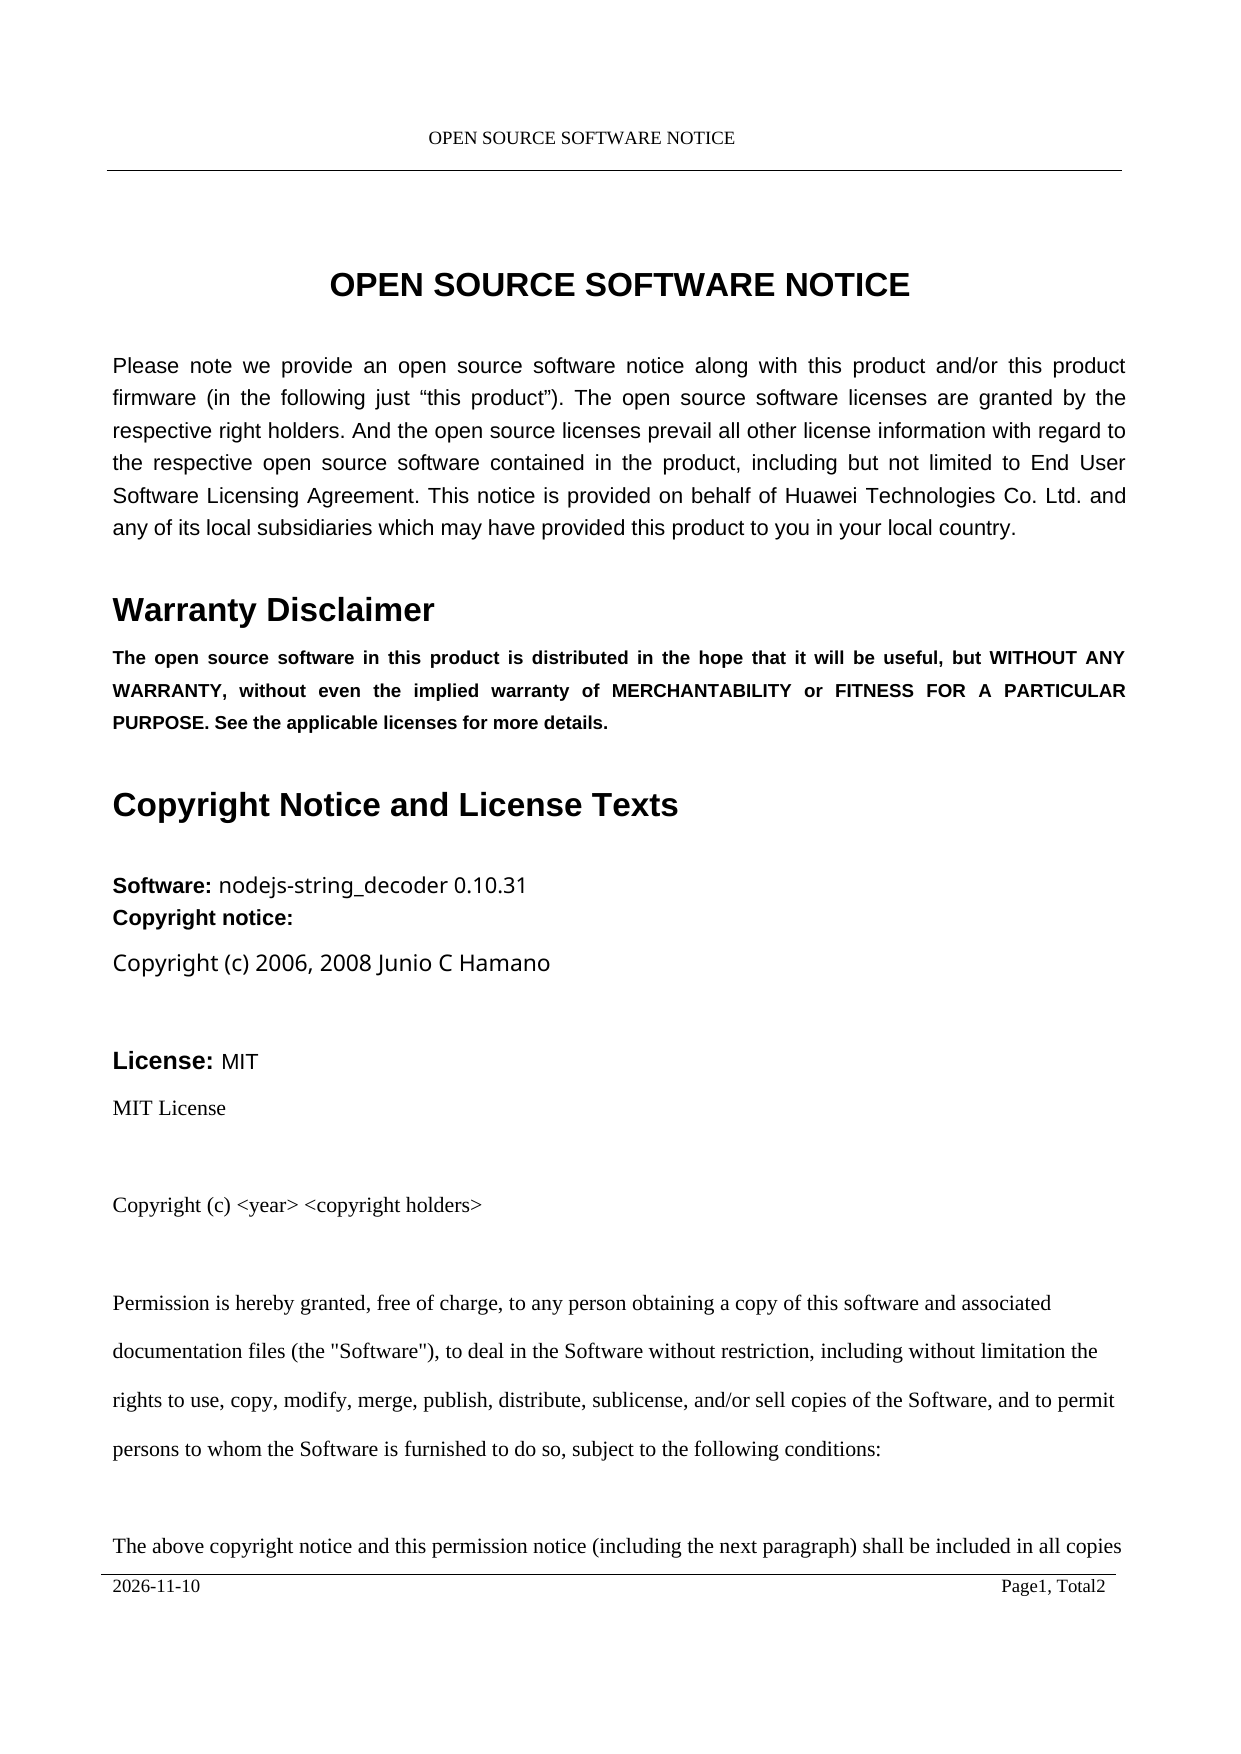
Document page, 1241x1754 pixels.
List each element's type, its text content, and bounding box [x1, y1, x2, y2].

text Copyright notice: [112, 901, 1128, 934]
text Warranty Disclaimer [112, 576, 1128, 641]
text License: MIT [112, 1044, 1128, 1077]
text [112, 1091, 1128, 1562]
text Software: nodejs-string_decoder 0.10.31 [112, 869, 1128, 901]
text The open source software in this product is distributed in the hope that it will be useful, but WITHOUT ANY WARRANTY, without even the implied warranty of MERCHANTABILITY or FITNESS FOR A PARTICULAR PURPOSE. See the applicable licenses for more details. [112, 641, 1128, 739]
text Please note we provide an open source software notice along with this product and/or this product firmware (in the following just “this product”). The open source software licenses are granted by the respective right holders. And the open source licenses prevail all other license information with regard to the respective open source software contained in the product, including but not limited to End User Software Licensing Agreement. This notice is provided on behalf of Huawei Technologies Co. Ltd. and any of its local subsidiaries which may have provided this product to you in your local country. [112, 349, 1128, 544]
text Copyright Notice and License Texts [112, 771, 1128, 836]
text Copyright (c) 2006, 2008 Junio C Hamano [112, 947, 1128, 1028]
text OPEN SOURCE SOFTWARE NOTICE [112, 251, 1128, 316]
